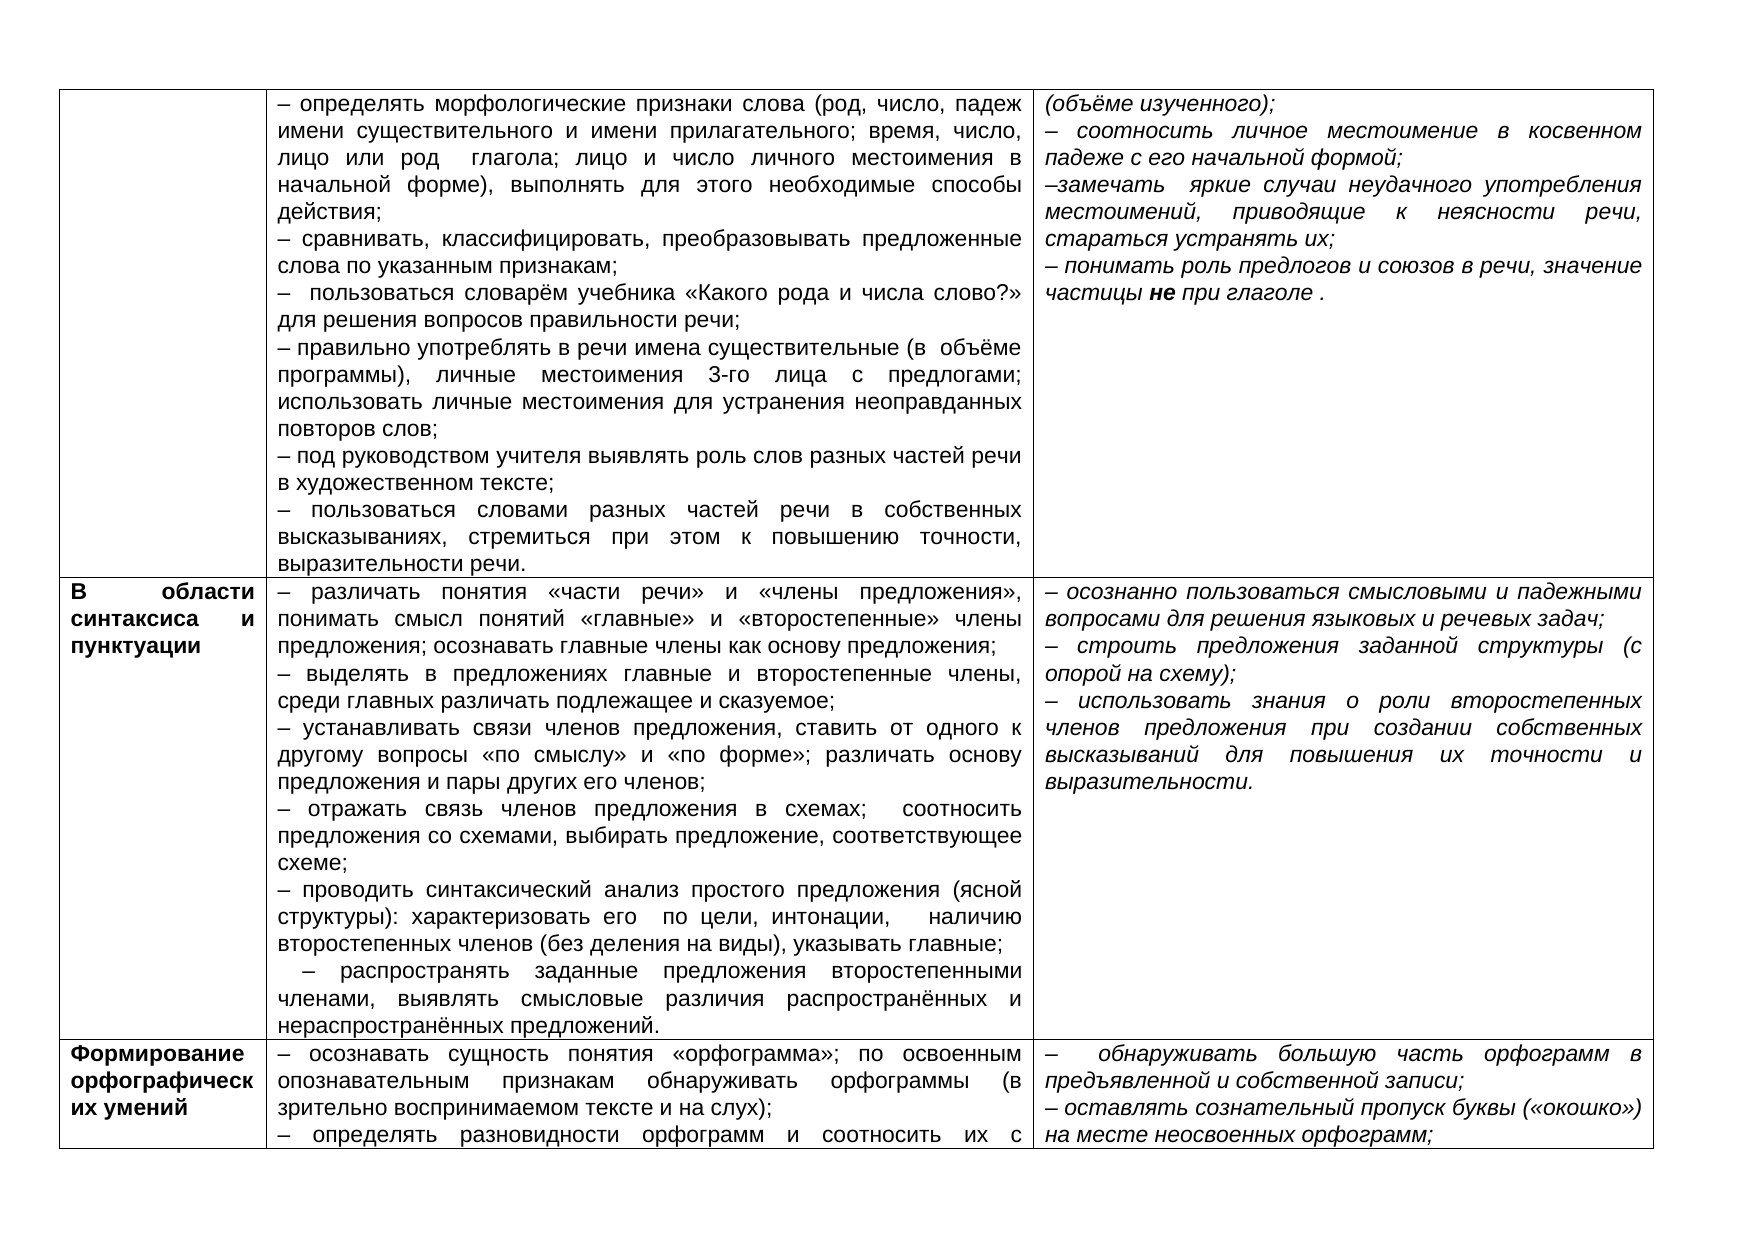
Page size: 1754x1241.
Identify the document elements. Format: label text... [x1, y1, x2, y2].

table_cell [267, 1040, 1033, 1148]
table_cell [1034, 1040, 1653, 1148]
table_cell В области синтаксиса и пунктуации [60, 578, 266, 1038]
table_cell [267, 90, 1033, 577]
table_cell – различать понятия «части речи» и «члены предложения», понимать смысл понятий «главные» и «второстепенные» члены предложения; осознавать главные члены как основу предложения; – выделять в предложениях главные и второстепенные члены, среди главных различать подлежащее и сказуемое; – устанавливать связи членов предложения, ставить от одного к другому вопросы «по смыслу» и «по форме»; различать основу предложения и пары других его членов; – отражать связь членов предложения в схемах; соотносить предложения со схемами, выбирать предложение, соответствующее схеме; – проводить синтаксический анализ простого предложения (ясной структуры): характеризовать его по цели, интонации, наличию второстепенных членов (без деления на виды), указывать главные; – распространять заданные предложения второстепенными членами, выявлять смысловые различия распространённых и нераспространённых предложений. [267, 578, 1033, 1038]
table_cell – осознанно пользоваться смысловыми и падежными вопросами для решения языковых и речевых задач; – строить предложения заданной структуры (с опорой на схему); – использовать знания о роли второстепенных членов предложения при создании собственных высказываний для повышения их точности и выразительности. [1034, 578, 1653, 1038]
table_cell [60, 1040, 266, 1148]
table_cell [60, 90, 266, 577]
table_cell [1034, 90, 1653, 577]
